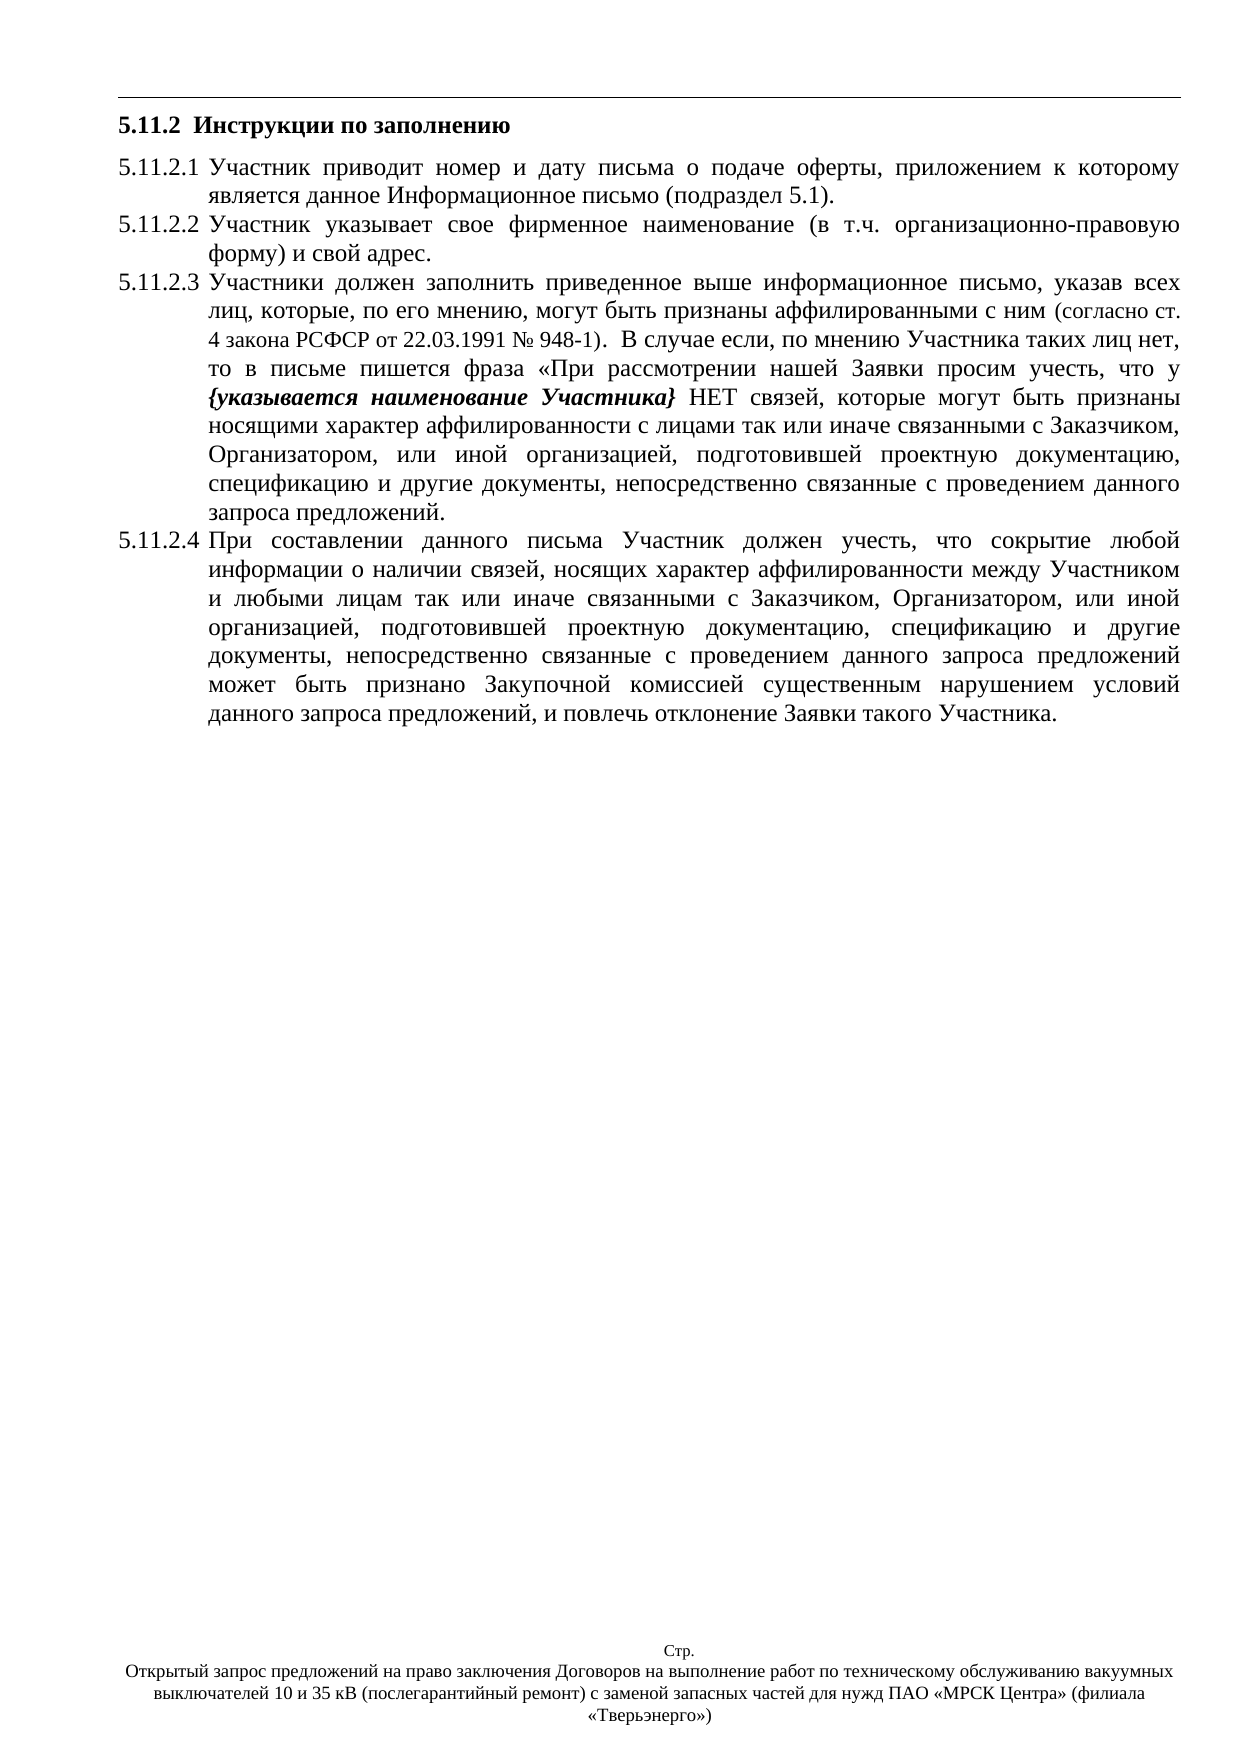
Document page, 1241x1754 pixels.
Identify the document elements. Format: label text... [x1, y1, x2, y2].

list Участник приводит номер и дату письма о подаче оферты, приложением к которому является данное Информационное письмо (подраздел 5.1). [118, 152, 1181, 209]
list При составлении данного письма Участник должен учесть, что сокрытие любой информации о наличии связей, носящих характер аффилированности между Участником и любыми лицам так или иначе связанными с Заказчиком, Организатором, или иной организацией, подготовившей проектную документацию, спецификацию и другие документы, непосредственно связанные с проведением данного запроса предложений может быть признано Закупочной комиссией существенным нарушением условий данного запроса предложений, и повлечь отклонение Заявки такого Участника. [118, 526, 1181, 727]
list Участники должен заполнить приведенное выше информационное письмо, указав всех лиц, которые, по его мнению, могут быть признаны аффилированными с ним (согласно ст. 4 закона РСФСР от 22.03.1991 № 948-1). В случае если, по мнению Участника таких лиц нет, то в письме пишется фраза «При рассмотрении нашей Заявки просим учесть, что у {указывается наименование Участника} НЕТ связей, которые могут быть признаны носящими характер аффилированности с лицами так или иначе связанными с Заказчиком, Организатором, или иной организацией, подготовившей проектную документацию, спецификацию и другие документы, непосредственно связанные с проведением данного запроса предложений. [118, 267, 1181, 526]
list Участник указывает свое фирменное наименование (в т.ч. организационно-правовую форму) и свой адрес. [118, 209, 1181, 267]
subtitle Инструкции по заполнению [118, 111, 1181, 139]
